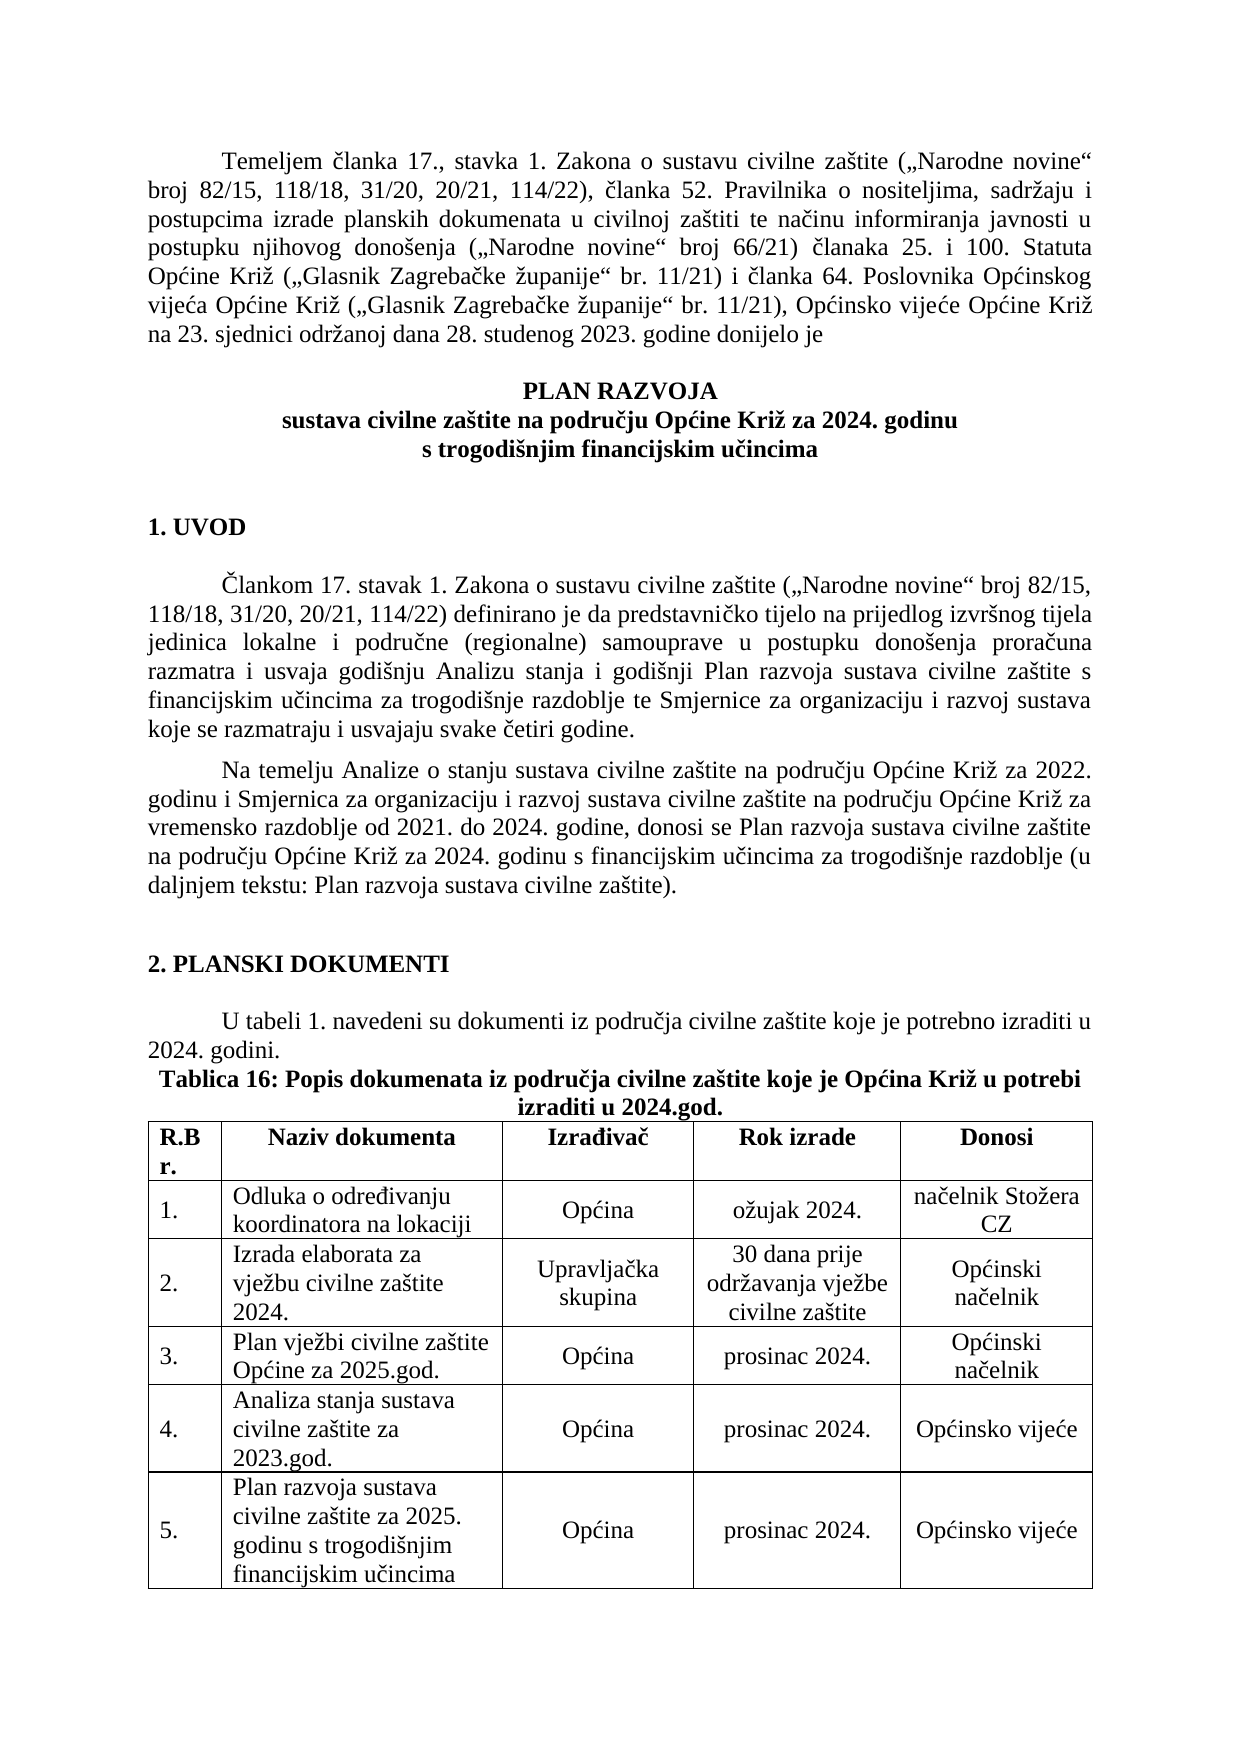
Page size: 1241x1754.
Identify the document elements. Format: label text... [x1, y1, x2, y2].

subtitle 1. UVOD [148, 512, 1093, 541]
text Tablica 16: Popis dokumenata iz područja civilne zaštite koje je Općina Križ u potrebi izraditi u 2024.god. [148, 1064, 1093, 1121]
table_cell Izrada elaborata za vježbu civilne zaštite 2024. [222, 1239, 502, 1326]
table_cell Općinsko vijeće [901, 1473, 1092, 1587]
table_cell prosinac 2024. [694, 1327, 900, 1384]
table_cell Općina [503, 1327, 693, 1384]
table_cell Općina [503, 1181, 693, 1238]
table_cell 1. [149, 1181, 221, 1238]
table_cell Općina [503, 1473, 693, 1587]
table_cell Odluka o određivanju koordinatora na lokaciji [222, 1181, 502, 1238]
subtitle 2. PLANSKI DOKUMENTI [148, 949, 1093, 977]
table_cell 5. [149, 1473, 221, 1587]
table_cell Općinski načelnik [901, 1327, 1092, 1384]
table_cell 3. [149, 1327, 221, 1384]
table_cell načelnik Stožera CZ [901, 1181, 1092, 1238]
table_cell Plan razvoja sustava civilne zaštite za 2025. godinu s trogodišnjim financijskim učincima [222, 1473, 502, 1587]
table_header Donosi [901, 1122, 1092, 1180]
text Temeljem članka 17., stavka 1. Zakona o sustavu civilne zaštite („Narodne novine“ broj 82/15, 118/18, 31/20, 20/21, 114/22), članka 52. Pravilnika o nositeljima, sadržaju i postupcima izrade planskih dokumenata u civilnoj zaštiti te načinu informiranja javnosti u postupku njihovog donošenja („Narodne novine“ broj 66/21) članaka 25. i 100. Statuta Općine Križ („Glasnik Zagrebačke županije“ br. 11/21) i članka 64. Poslovnika Općinskog vijeća Općine Križ („Glasnik Zagrebačke županije“ br. 11/21), Općinsko vijeće Općine Križ na 23. sjednici održanoj dana 28. studenog 2023. godine donijelo je [148, 146, 1093, 347]
text Na temelju Analize o stanju sustava civilne zaštite na području Općine Križ za 2022. godinu i Smjernica za organizaciju i razvoj sustava civilne zaštite na području Općine Križ za vremensko razdoblje od 2021. do 2024. godine, donosi se Plan razvoja sustava civilne zaštite na području Općine Križ za 2024. godinu s financijskim učincima za trogodišnje razdoblje (u daljnjem tekstu: Plan razvoja sustava civilne zaštite). [148, 755, 1093, 899]
table_header Izrađivač [503, 1122, 693, 1180]
table_cell 4. [149, 1385, 221, 1471]
table_header Rok izrade [694, 1122, 900, 1180]
table_cell Općina [503, 1385, 693, 1471]
table_cell Plan vježbi civilne zaštite Općine za 2025.god. [222, 1327, 502, 1384]
table_cell 2. [149, 1239, 221, 1326]
text sustava civilne zaštite na području Općine Križ za 2024. godinu [148, 405, 1093, 434]
text s trogodišnjim financijskim učincima [148, 434, 1093, 462]
text U tabeli 1. navedeni su dokumenti iz područja civilne zaštite koje je potrebno izraditi u 2024. godini. [148, 1006, 1093, 1064]
table_cell Analiza stanja sustava civilne zaštite za 2023.god. [222, 1385, 502, 1471]
table_cell Općinski načelnik [901, 1239, 1092, 1326]
table_header Naziv dokumenta [222, 1122, 502, 1180]
table_cell Općinsko vijeće [901, 1385, 1092, 1471]
table_cell prosinac 2024. [694, 1385, 900, 1471]
text PLAN RAZVOJA [148, 376, 1093, 405]
table_cell 30 dana prije održavanja vježbe civilne zaštite [694, 1239, 900, 1326]
table_header R.Br. [149, 1122, 221, 1180]
table_cell Upravljačka skupina [503, 1239, 693, 1326]
text Člankom 17. stavak 1. Zakona o sustavu civilne zaštite („Narodne novine“ broj 82/15, 118/18, 31/20, 20/21, 114/22) definirano je da predstavničko tijelo na prijedlog izvršnog tijela jedinica lokalne i područne (regionalne) samouprave u postupku donošenja proračuna razmatra i usvaja godišnju Analizu stanja i godišnji Plan razvoja sustava civilne zaštite s financijskim učincima za trogodišnje razdoblje te Smjernice za organizaciju i razvoj sustava koje se razmatraju i usvajaju svake četiri godine. [148, 570, 1093, 742]
table_cell prosinac 2024. [694, 1473, 900, 1587]
table_cell ožujak 2024. [694, 1181, 900, 1238]
